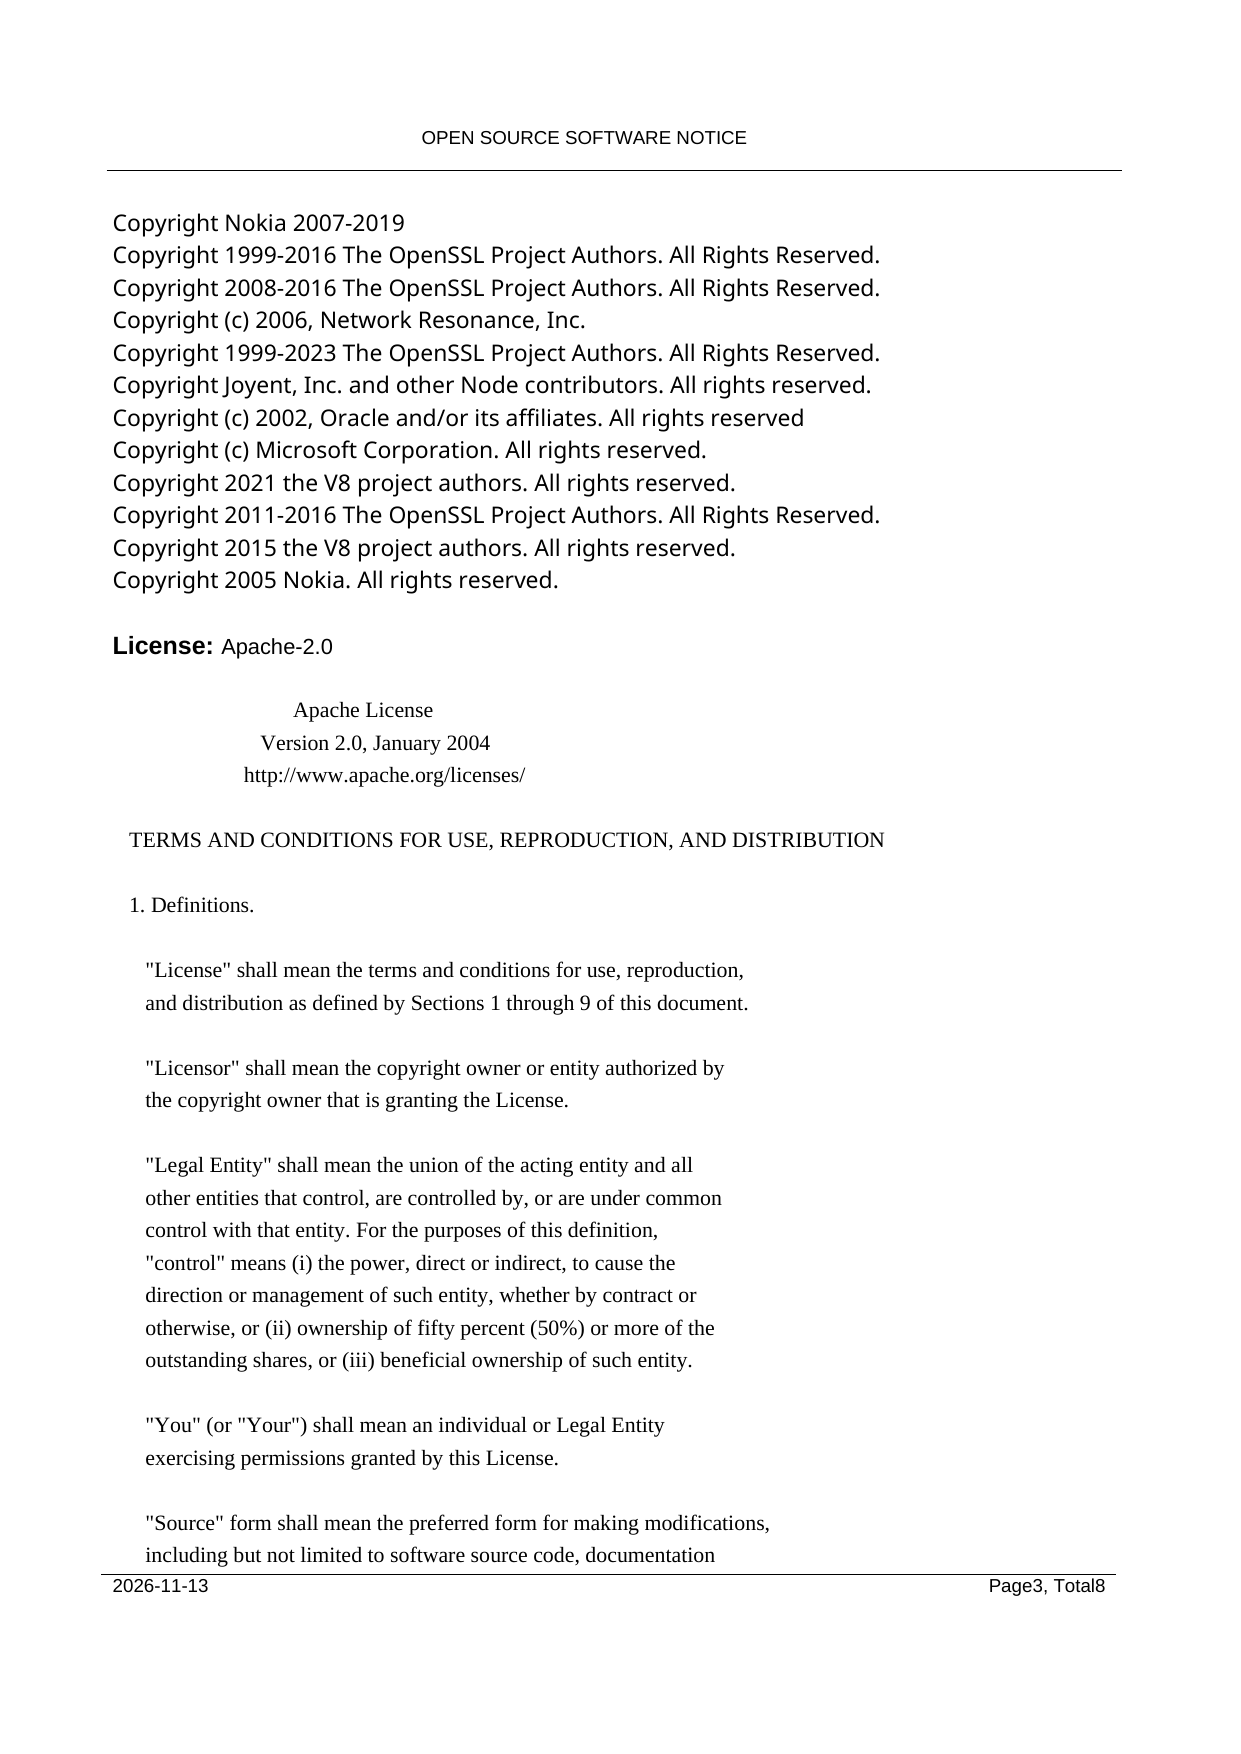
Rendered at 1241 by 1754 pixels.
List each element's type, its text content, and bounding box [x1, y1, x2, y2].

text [112, 206, 1128, 629]
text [112, 661, 1128, 1571]
text License: Apache-2.0 [112, 629, 1128, 661]
